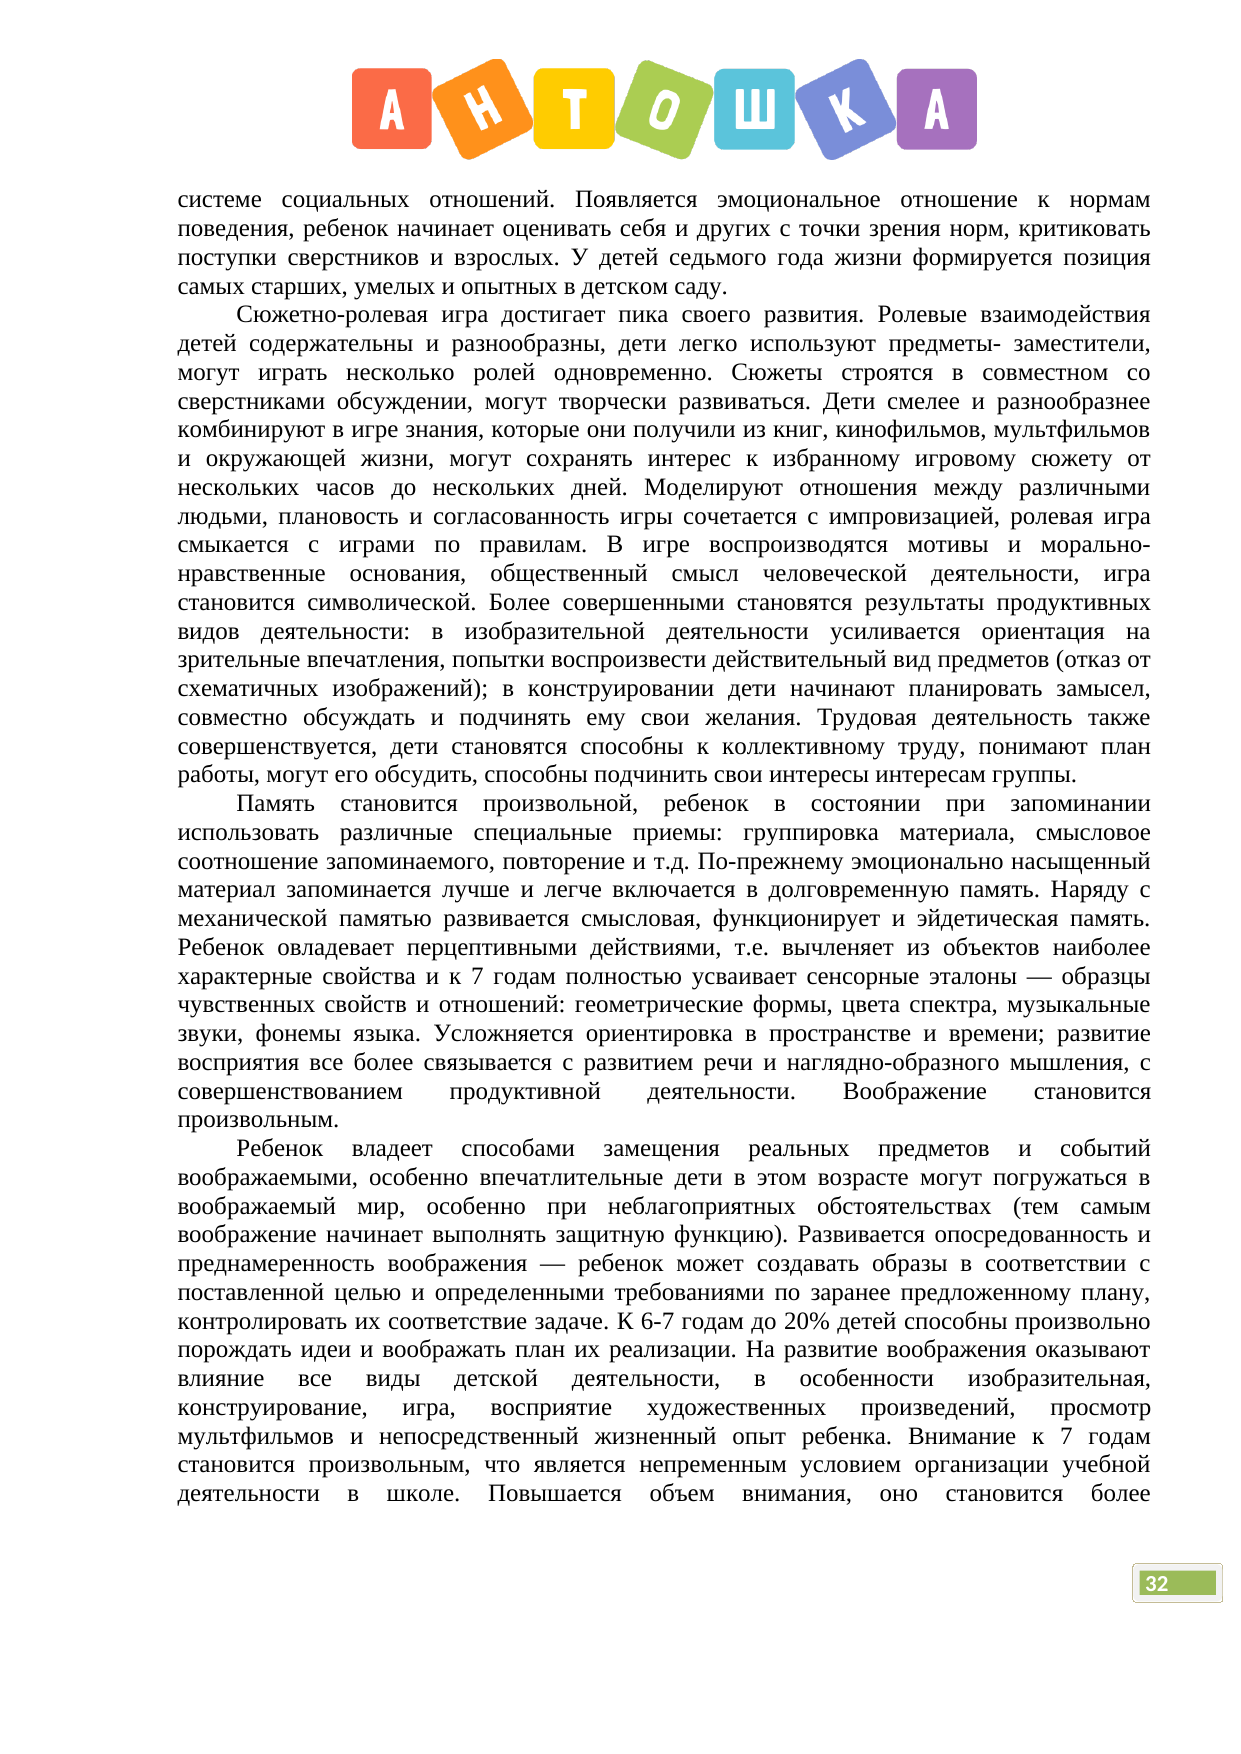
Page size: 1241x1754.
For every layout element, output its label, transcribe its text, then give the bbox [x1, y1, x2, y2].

picture [352, 59, 977, 160]
text Сюжетно-ролевая игра достигает пика своего развития. Ролевые взаимодействия детей содержательны и разнообразны, дети легко используют предметы- заместители, могут играть несколько ролей одновременно. Сюжеты строятся в совместном со сверстниками обсуждении, могут творчески развиваться. Дети смелее и разнообразнее комбинируют в игре знания, которые они получили из книг, кинофильмов, мультфильмов и окружающей жизни, могут сохранять интерес к избранному игровому сюжету от нескольких часов до нескольких дней. Моделируют отношения между различными людьми, плановость и согласованность игры сочетается с импровизацией, ролевая игра смыкается с играми по правилам. В игре воспроизводятся мотивы и морально-нравственные основания, общественный смысл человеческой деятельности, игра становится символической. Более совершенными становятся результаты продуктивных видов деятельности: в изобразительной деятельности усиливается ориентация на зрительные впечатления, попытки воспроизвести действительный вид предметов (отказ от схематичных изображений); в конструировании дети начинают планировать замысел, совместно обсуждать и подчинять ему свои желания. Трудовая деятельность также совершенствуется, дети становятся способны к коллективному труду, понимают план работы, могут его обсудить, способны подчинить свои интересы интересам группы. [177, 299, 1152, 788]
text Память становится произвольной, ребенок в состоянии при запоминании использовать различные специальные приемы: группировка материала, смысловое соотношение запоминаемого, повторение и т.д. По-прежнему эмоционально насыщенный материал запоминается лучше и легче включается в долговременную память. Наряду с механической памятью развивается смысловая, функционирует и эйдетическая память. Ребенок овладевает перцептивными действиями, т.е. вычленяет из объектов наиболее характерные свойства и к 7 годам полностью усваивает сенсорные эталоны — образцы чувственных свойств и отношений: геометрические формы, цвета спектра, музыкальные звуки, фонемы языка. Усложняется ориентировка в пространстве и времени; развитие восприятия все более связывается с развитием речи и наглядно-образного мышления, с совершенствованием продуктивной деятельности. Воображение становится произвольным. [177, 788, 1152, 1133]
